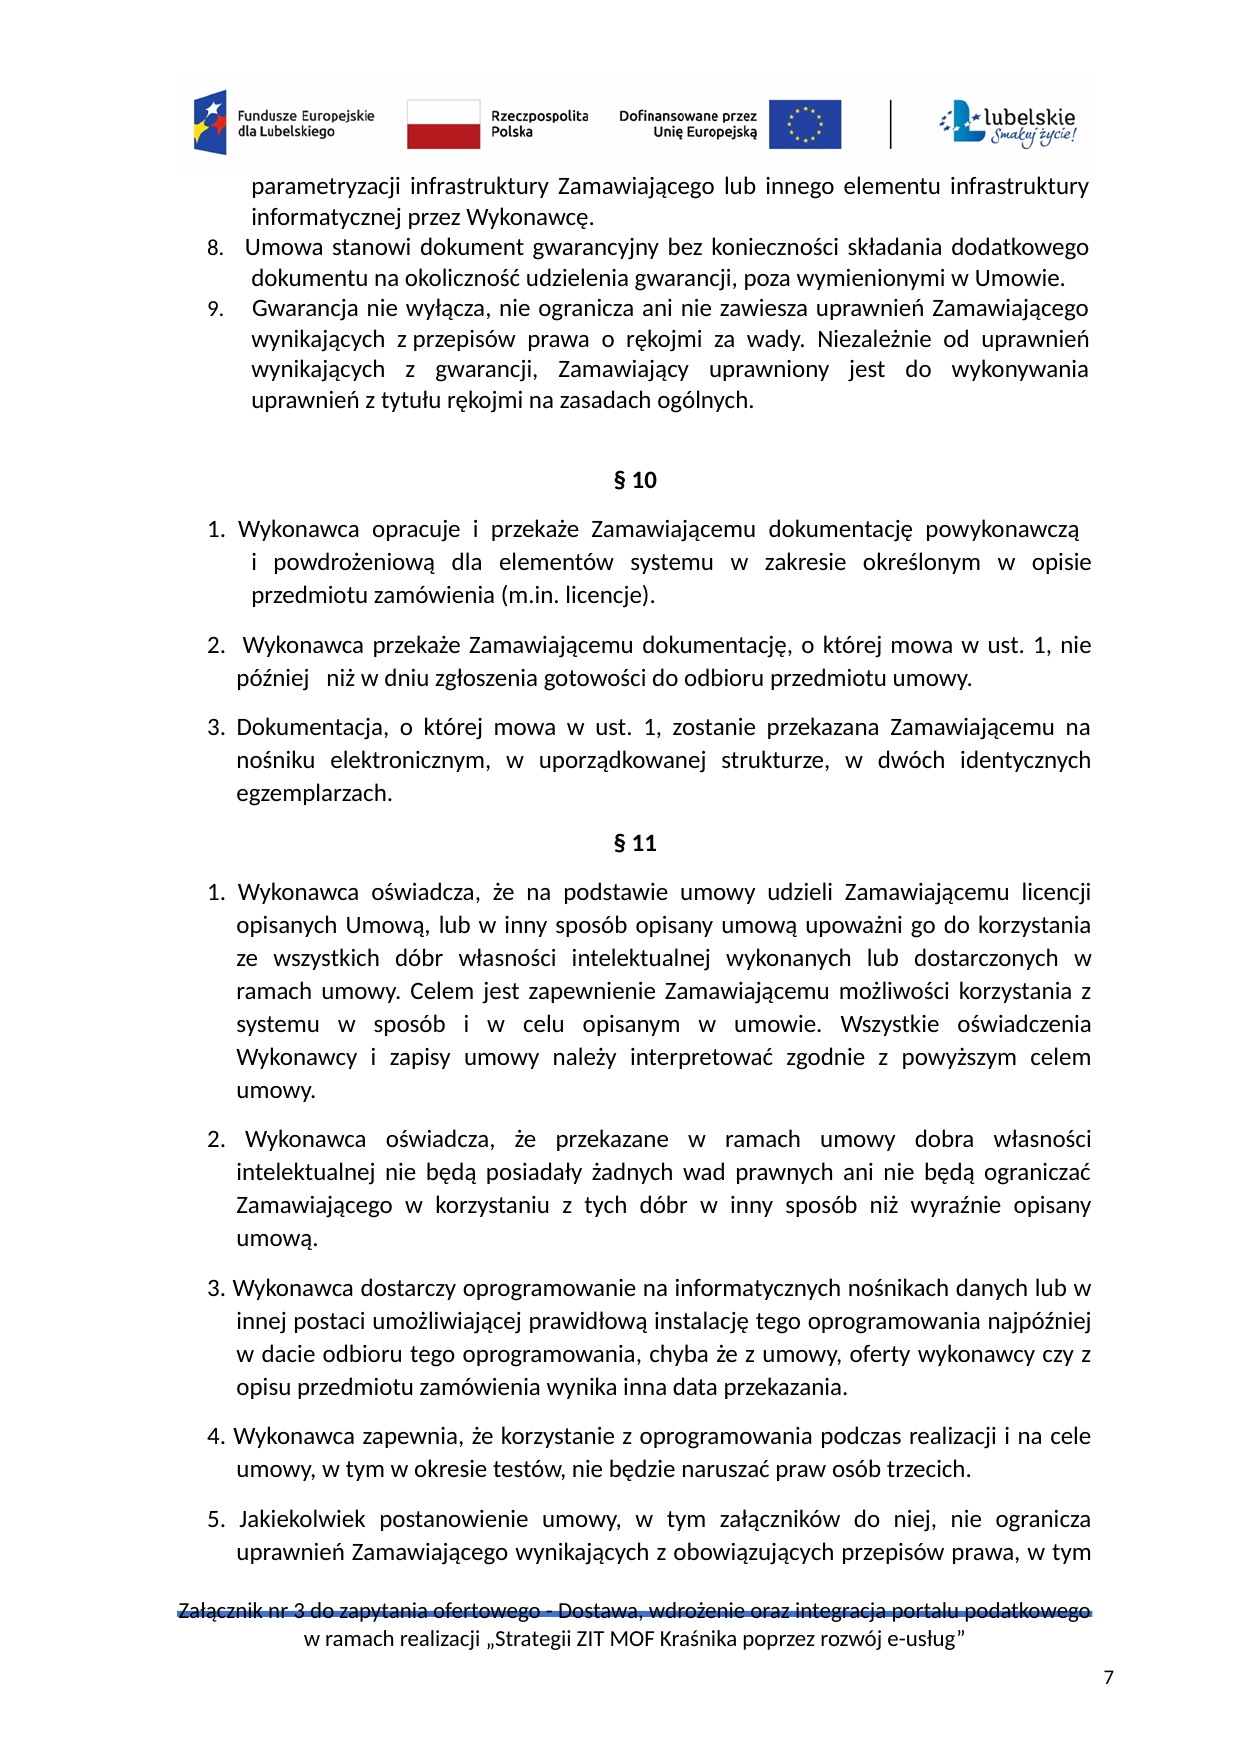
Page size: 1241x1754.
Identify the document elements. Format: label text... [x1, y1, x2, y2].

text 1. Wykonawca oświadcza, że na podstawie umowy udzieli Zamawiającemu licencji opisanych Umową, lub w inny sposób opisany umową upoważni go do korzystania ze wszystkich dóbr własności intelektualnej wykonanych lub dostarczonych w ramach umowy. Celem jest zapewnienie Zamawiającemu możliwości korzystania z systemu w sposób i w celu opisanym w umowie. Wszystkie oświadczenia Wykonawcy i zapisy umowy należy interpretować zgodnie z powyższym celem umowy. [207, 877, 1093, 1104]
text 2. Wykonawca przekaże Zamawiającemu dokumentację, o której mowa w ust. 1, nie później niż w dniu zgłoszenia gotowości do odbioru przedmiotu umowy. [207, 629, 1093, 692]
text § 11 [177, 827, 1093, 857]
list Umowa stanowi dokument gwarancyjny bez konieczności składania dodatkowego dokumentu na okoliczność udzielenia gwarancji, poza wymienionymi w Umowie. [207, 231, 1090, 292]
text 2. Wykonawca oświadcza, że przekazane w ramach umowy dobra własności intelektualnej nie będą posiadały żadnych wad prawnych ani nie będą ograniczać Zamawiającego w korzystaniu z tych dóbr w inny sposób niż wyraźnie opisany umową. [207, 1124, 1093, 1253]
text § 10 [177, 464, 1093, 494]
text 1. Wykonawca opracuje i przekaże Zamawiającemu dokumentację powykonawczą i powdrożeniową dla elementów systemu w zakresie określonym w opisie przedmiotu zamówienia (m.in. licencje). [207, 514, 1093, 610]
list Gwarancja nie wyłącza, nie ogranicza ani nie zawiesza uprawnień Zamawiającego wynikających z przepisów prawa o rękojmi za wady. Niezależnie od uprawnień wynikających z gwarancji, Zamawiający uprawniony jest do wykonywania uprawnień z tytułu rękojmi na zasadach ogólnych. [207, 292, 1090, 414]
picture [177, 73, 1093, 171]
text 3. Dokumentacja, o której mowa w ust. 1, zostanie przekazana Zamawiającemu na nośniku elektronicznym, w uporządkowanej strukturze, w dwóch identycznych egzemplarzach. [207, 712, 1093, 808]
text 4. Wykonawca zapewnia, że korzystanie z oprogramowania podczas realizacji i na cele umowy, w tym w okresie testów, nie będzie naruszać praw osób trzecich. [207, 1420, 1093, 1484]
text 3. Wykonawca dostarczy oprogramowanie na informatycznych nośnikach danych lub w innej postaci umożliwiającej prawidłową instalację tego oprogramowania najpóźniej w dacie odbioru tego oprogramowania, chyba że z umowy, oferty wykonawcy czy z opisu przedmiotu zamówienia wynika inna data przekazania. [207, 1272, 1093, 1401]
